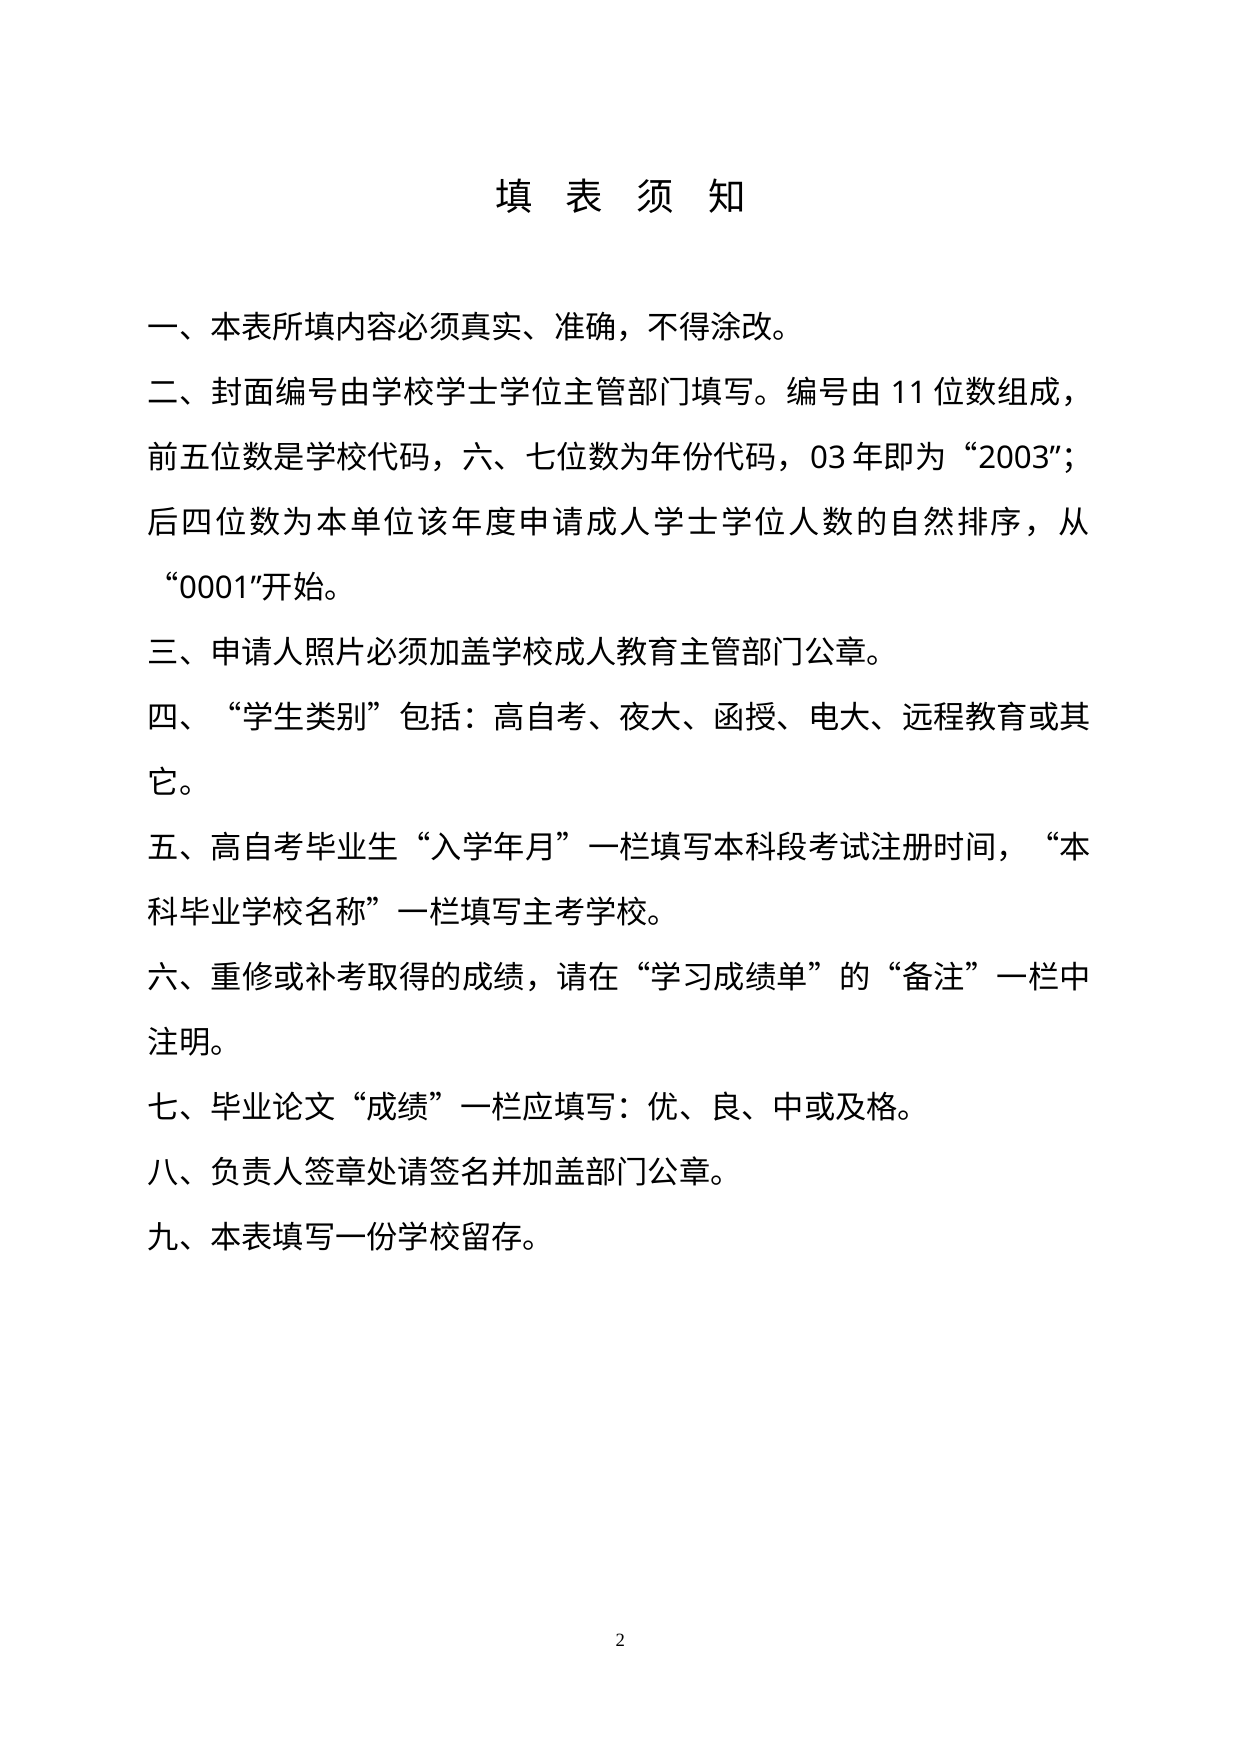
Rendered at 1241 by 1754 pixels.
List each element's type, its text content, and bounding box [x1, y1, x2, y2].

text 一、本表所填内容必须真实、准确，不得涂改。 [148, 292, 1092, 357]
text 六、重修或补考取得的成绩，请在“学习成绩单”的“备注”一栏中注明。 [148, 942, 1092, 1072]
text 三、申请人照片必须加盖学校成人教育主管部门公章。 [148, 617, 1092, 682]
text 八、负责人签章处请签名并加盖部门公章。 [148, 1137, 1092, 1202]
text 填 表 须 知 [148, 162, 1092, 227]
text 四、“学生类别”包括：高自考、夜大、函授、电大、远程教育或其它。 [148, 682, 1092, 812]
text 五、高自考毕业生“入学年月”一栏填写本科段考试注册时间，“本科毕业学校名称”一栏填写主考学校。 [148, 812, 1092, 942]
text 二、封面编号由学校学士学位主管部门填写。编号由11位数组成，前五位数是学校代码，六、七位数为年份代码，03年即为“2003”；后四位数为本单位该年度申请成人学士学位人数的自然排序，从“0001”开始。 [148, 357, 1092, 617]
text 七、毕业论文“成绩”一栏应填写：优、良、中或及格。 [148, 1072, 1092, 1137]
text 九、本表填写一份学校留存。 [148, 1202, 1092, 1267]
